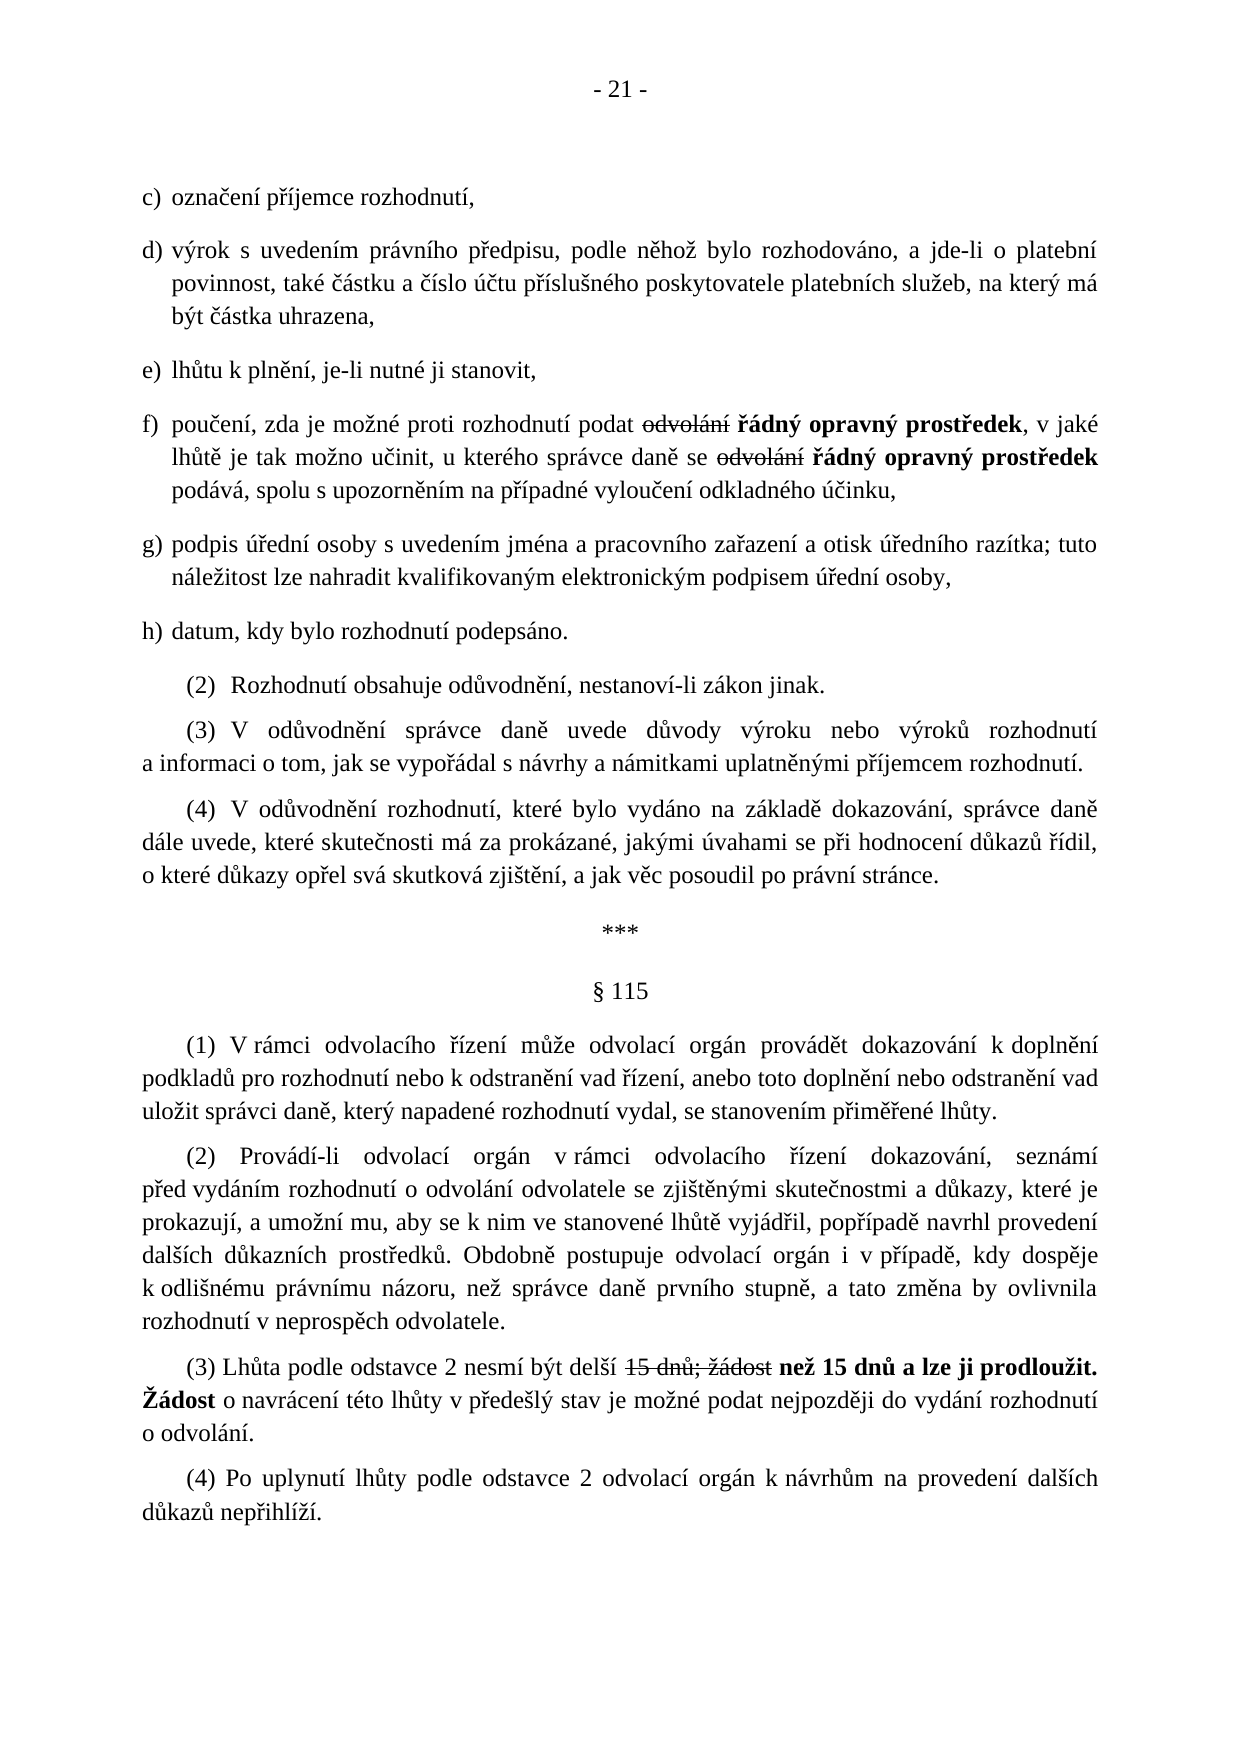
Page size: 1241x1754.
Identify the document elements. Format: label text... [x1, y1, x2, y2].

text (3) Lhůta podle odstavce 2 nesmí být delší 15 dnů; žádost než 15 dnů a lze ji prodloužit. Žádost o navrácení této lhůty v předešlý stav je možné podat nejpozději do vydání rozhodnutí o odvolání. [142, 1352, 1098, 1447]
text f) poučení, zda je možné proti rozhodnutí podat odvolání řádný opravný prostředek, v jaké lhůtě je tak možno učinit, u kterého správce daně se odvolání řádný opravný prostředek podává, spolu s upozorněním na případné vyloučení odkladného účinku, [142, 409, 1098, 504]
text (1) V rámci odvolacího řízení může odvolací orgán provádět dokazování k doplnění podkladů pro rozhodnutí nebo k odstranění vad řízení, anebo toto doplnění nebo odstranění vad uložit správci daně, který napadené rozhodnutí vydal, se stanovením přiměřené lhůty. [142, 1030, 1098, 1124]
text d) výrok s uvedením právního předpisu, podle něhož bylo rozhodováno, a jde-li o platební povinnost, také částku a číslo účtu příslušného poskytovatele platebních služeb, na který má být částka uhrazena, [142, 235, 1098, 330]
text (4) Po uplynutí lhůty podle odstavce 2 odvolací orgán k návrhům na provedení dalších důkazů nepřihlíží. [142, 1463, 1098, 1525]
text e) lhůtu k plnění, je-li nutné ji stanovit, [142, 355, 1098, 384]
text (2) Provádí-li odvolací orgán v rámci odvolacího řízení dokazování, seznámí před vydáním rozhodnutí o odvolání odvolatele se zjištěnými skutečnostmi a důkazy, které je prokazují, a umožní mu, aby se k nim ve stanovené lhůtě vyjádřil, popřípadě navrhl provedení dalších důkazních prostředků. Obdobně postupuje odvolací orgán i v případě, kdy dospěje k odlišnému právnímu názoru, než správce daně prvního stupně, a tato změna by ovlivnila rozhodnutí v neprospěch odvolatele. [142, 1141, 1098, 1335]
text h) datum, kdy bylo rozhodnutí podepsáno. [142, 616, 1098, 645]
text (3) V odůvodnění správce daně uvede důvody výroku nebo výroků rozhodnutí a informaci o tom, jak se vypořádal s návrhy a námitkami uplatněnými příjemcem rozhodnutí. [142, 715, 1098, 777]
text (4) V odůvodnění rozhodnutí, které bylo vydáno na základě dokazování, správce daně dále uvede, které skutečnosti má za prokázané, jakými úvahami se při hodnocení důkazů řídil, o které důkazy opřel svá skutková zjištění, a jak věc posoudil po právní stránce. [142, 794, 1098, 889]
text *** [142, 918, 1098, 947]
text g) podpis úřední osoby s uvedením jména a pracovního zařazení a otisk úředního razítka; tuto náležitost lze nahradit kvalifikovaným elektronickým podpisem úřední osoby, [142, 529, 1098, 591]
text (2) Rozhodnutí obsahuje odůvodnění, nestanoví-li zákon jinak. [142, 670, 1098, 698]
text § 115 [142, 976, 1098, 1005]
text c) označení příjemce rozhodnutí, [142, 182, 1098, 210]
